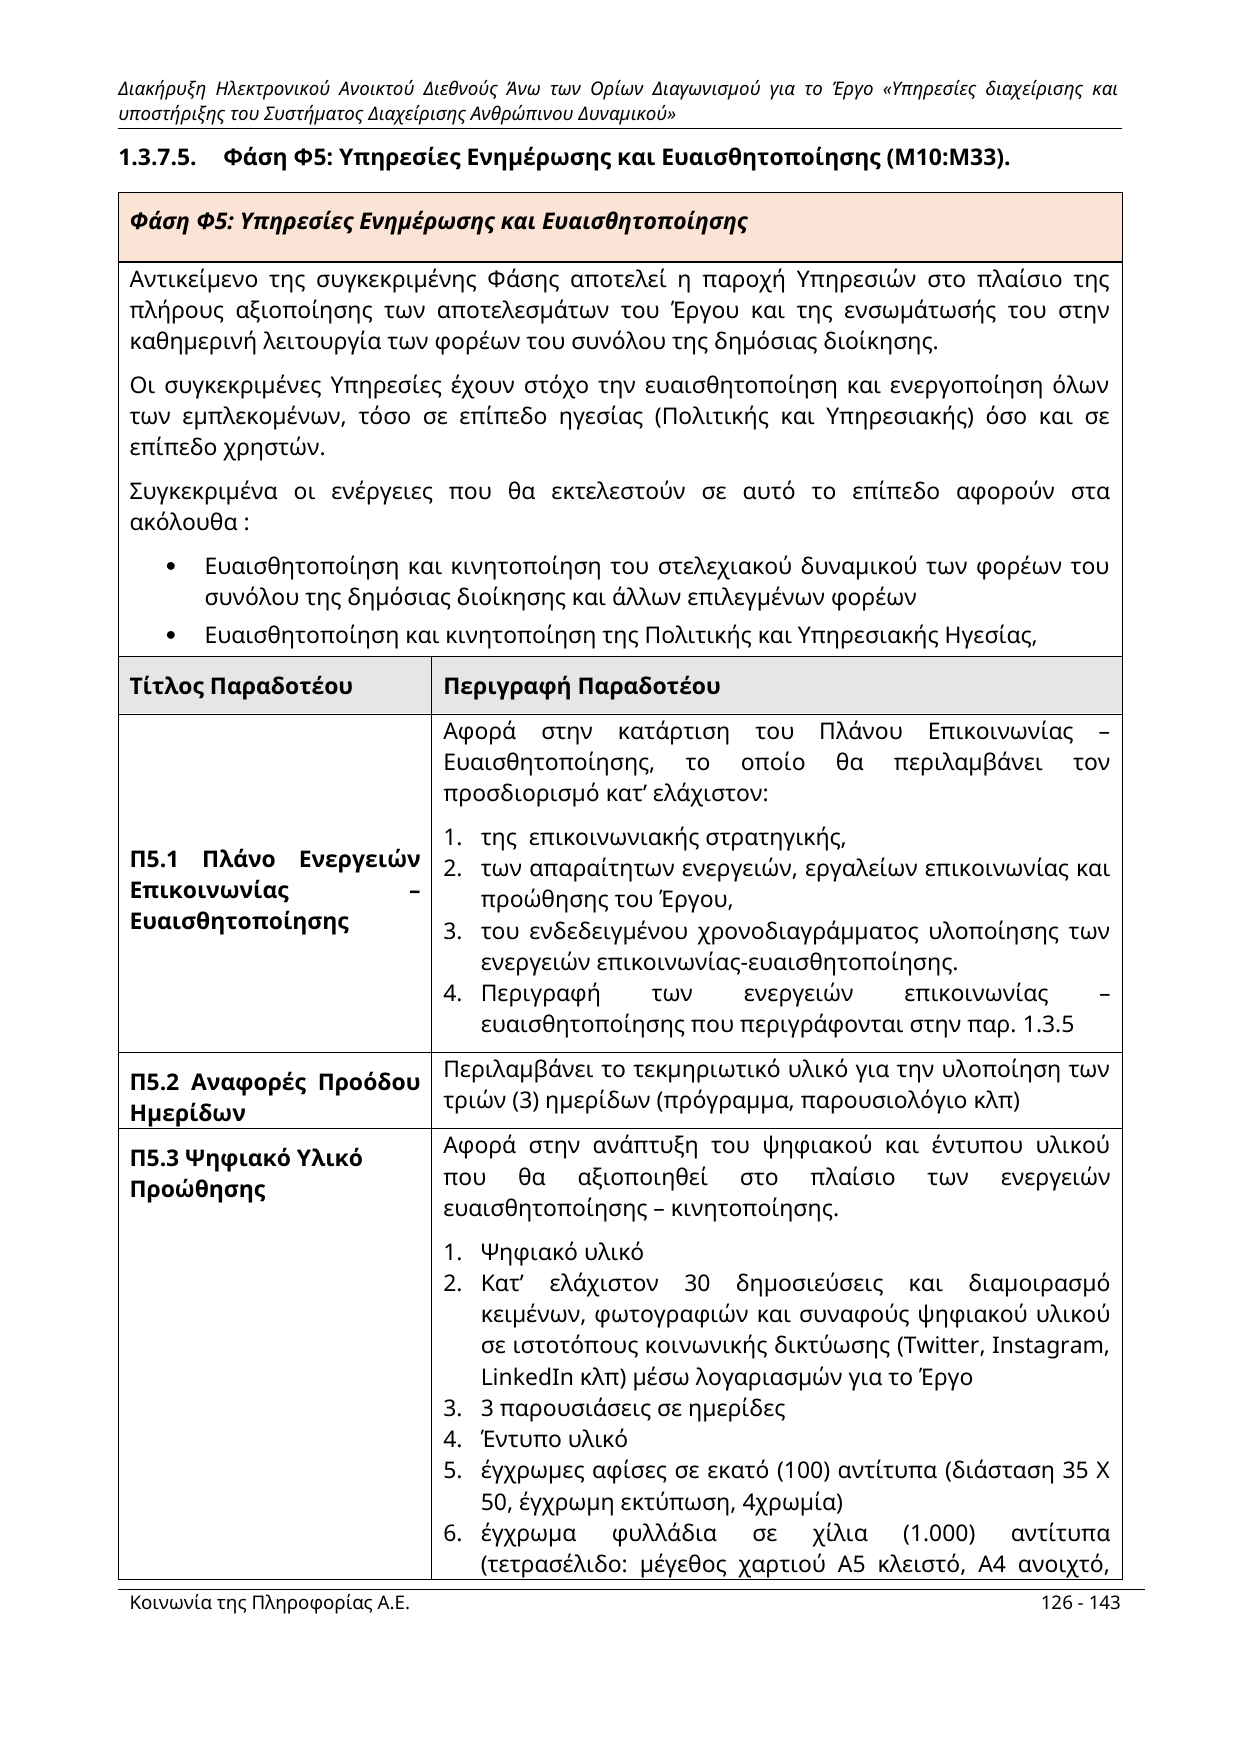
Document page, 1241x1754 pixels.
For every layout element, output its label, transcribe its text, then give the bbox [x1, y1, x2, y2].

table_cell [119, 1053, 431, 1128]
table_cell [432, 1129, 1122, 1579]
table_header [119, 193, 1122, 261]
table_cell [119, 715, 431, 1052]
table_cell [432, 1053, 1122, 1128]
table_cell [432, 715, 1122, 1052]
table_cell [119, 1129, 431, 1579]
list Φάση Φ5: Υπηρεσίες Ενημέρωσης και Ευαισθητοποίησης (Μ10:Μ33). [118, 142, 1122, 171]
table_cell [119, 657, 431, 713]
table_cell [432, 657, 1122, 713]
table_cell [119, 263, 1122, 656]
